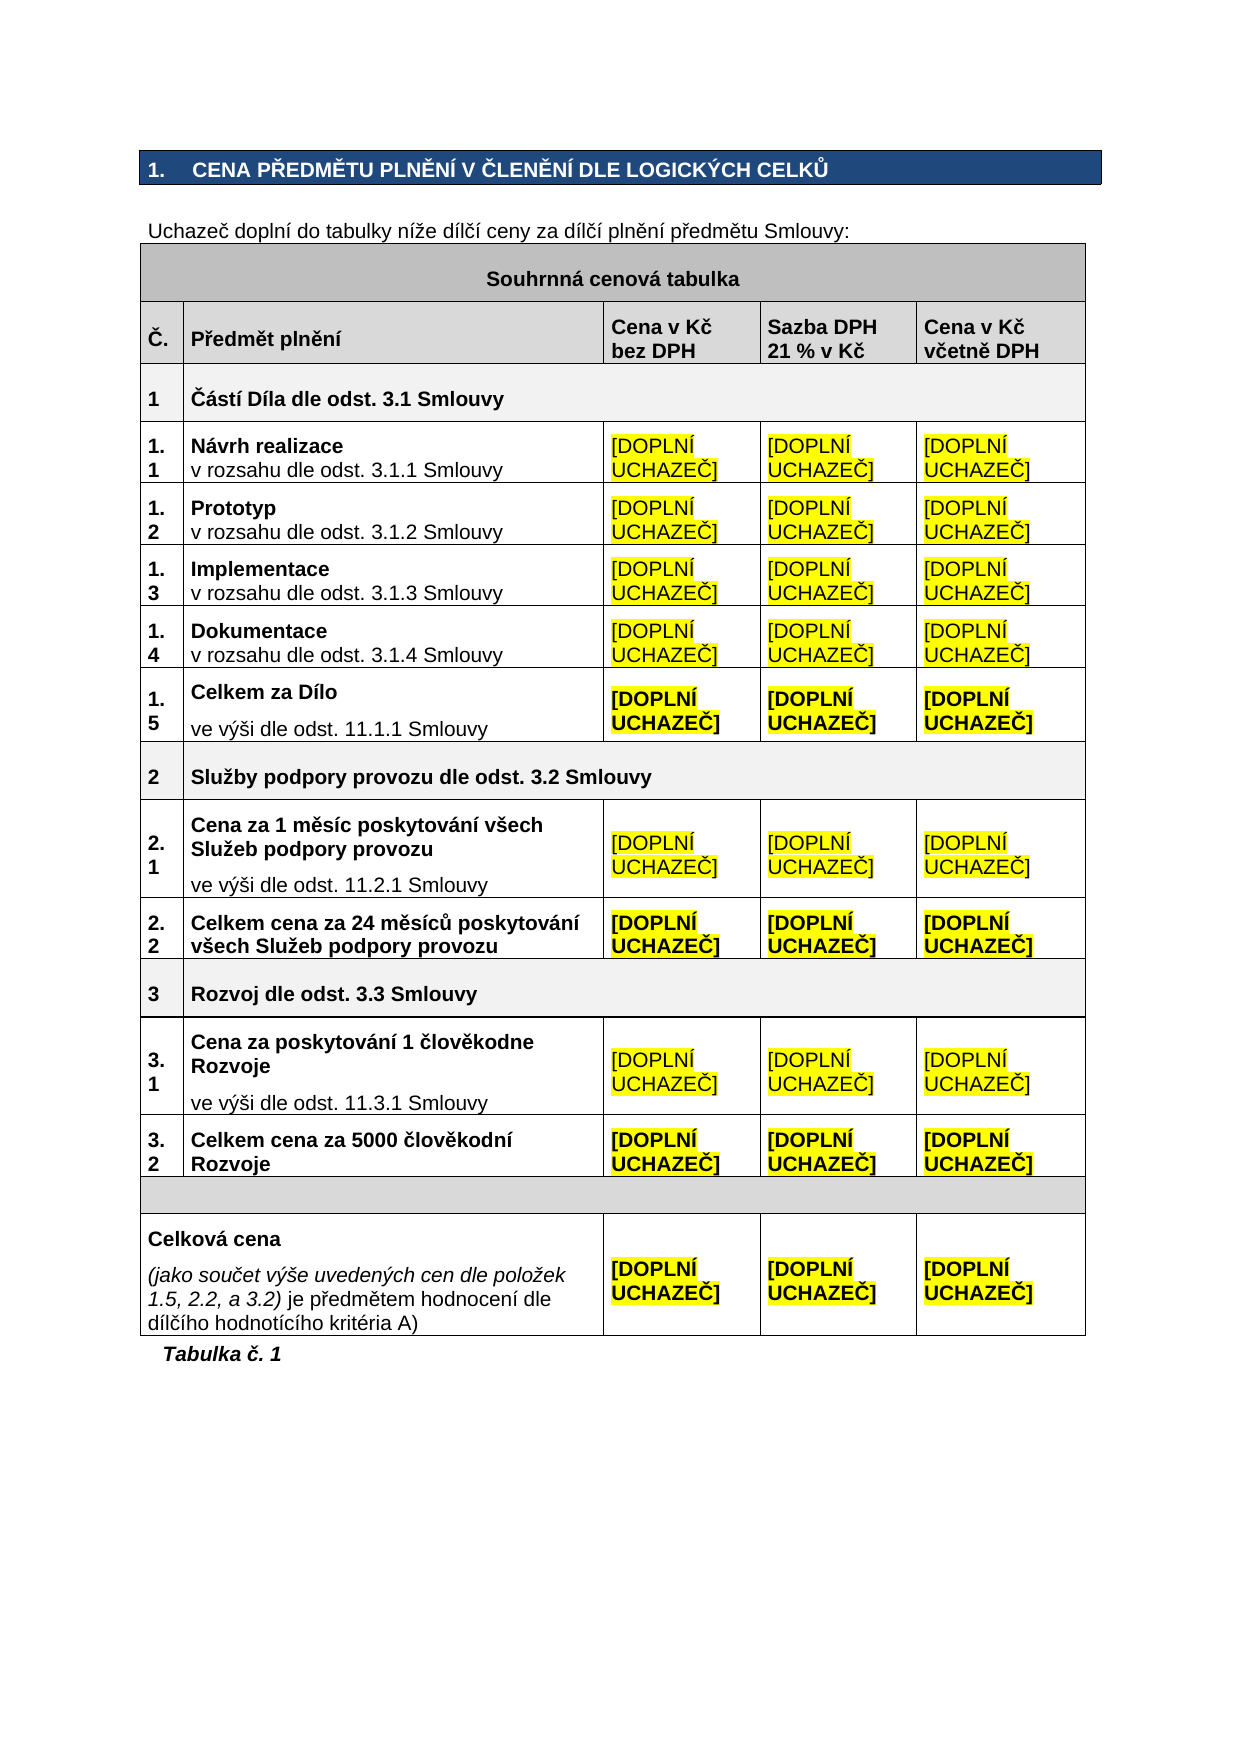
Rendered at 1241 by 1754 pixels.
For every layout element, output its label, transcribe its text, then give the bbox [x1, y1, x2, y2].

table_cell 3.2 [141, 1115, 183, 1176]
table_cell [DOPLNÍ UCHAZEČ] [761, 1115, 916, 1176]
table_cell [DOPLNÍ UCHAZEČ] [761, 545, 916, 605]
table_cell [DOPLNÍ UCHAZEČ] [604, 606, 760, 667]
table_cell [DOPLNÍ UCHAZEČ] [604, 668, 760, 741]
table_cell Částí Díla dle odst. 3.1 Smlouvy [184, 364, 1085, 421]
table_cell [DOPLNÍ UCHAZEČ] [604, 1115, 760, 1176]
table_header Souhrnná cenová tabulka [141, 244, 1085, 301]
table_cell Cena v Kč včetně DPH [917, 302, 1085, 363]
table_cell Dokumentace v rozsahu dle odst. 3.1.4 Smlouvy [184, 606, 603, 667]
table_cell [DOPLNÍ UCHAZEČ] [917, 1115, 1085, 1176]
table_cell [DOPLNÍ UCHAZEČ] [917, 668, 1085, 741]
table_cell Celkem cena za 5000 člověkodní Rozvoje [184, 1115, 603, 1176]
table_cell 1.5 [141, 668, 183, 741]
table_cell [DOPLNÍ UCHAZEČ] [917, 606, 1085, 667]
table_cell [DOPLNÍ UCHAZEČ] [604, 898, 760, 958]
table_cell Cena za 1 měsíc poskytování všech Služeb podpory provozu ve výši dle odst. 11.2.1 Smlouvy [184, 800, 603, 897]
table_cell [DOPLNÍ UCHAZEČ] [604, 800, 760, 897]
table_cell [DOPLNÍ UCHAZEČ] [917, 1018, 1085, 1114]
table_cell [DOPLNÍ UCHAZEČ] [761, 668, 916, 741]
table_cell [DOPLNÍ UCHAZEČ] [604, 483, 760, 544]
table_cell [DOPLNÍ UCHAZEČ] [761, 1018, 916, 1114]
table_cell [DOPLNÍ UCHAZEČ] [761, 1214, 916, 1335]
table_cell [DOPLNÍ UCHAZEČ] [604, 545, 760, 605]
table_cell 2.1 [141, 800, 183, 897]
table_cell 3.1 [141, 1018, 183, 1114]
table_cell Č. [141, 302, 183, 363]
table_cell Cena za poskytování 1 člověkodne Rozvoje ve výši dle odst. 11.3.1 Smlouvy [184, 1018, 603, 1114]
table_cell Celkem za Dílo ve výši dle odst. 11.1.1 Smlouvy [184, 668, 603, 741]
table_cell Rozvoj dle odst. 3.3 Smlouvy [184, 959, 1085, 1016]
table_cell [141, 1177, 1085, 1213]
table_cell 1 [141, 364, 183, 421]
table_cell Prototyp v rozsahu dle odst. 3.1.2 Smlouvy [184, 483, 603, 544]
table_cell 3 [141, 959, 183, 1016]
table_cell 2 [141, 742, 183, 799]
table_cell [DOPLNÍ UCHAZEČ] [761, 800, 916, 897]
table_cell [DOPLNÍ UCHAZEČ] [917, 545, 1085, 605]
table_cell [DOPLNÍ UCHAZEČ] [917, 898, 1085, 958]
table_cell Předmět plnění [184, 302, 603, 363]
table_cell 1.2 [141, 483, 183, 544]
text Uchazeč doplní do tabulky níže dílčí ceny za dílčí plnění předmětu Smlouvy: [148, 214, 1093, 243]
table_cell [DOPLNÍ UCHAZEČ] [761, 483, 916, 544]
table_cell Celkem cena za 24 měsíců poskytování všech Služeb podpory provozu [184, 898, 603, 958]
table_cell [DOPLNÍ UCHAZEČ] [917, 422, 1085, 482]
table_cell Cena v Kč bez DPH [604, 302, 760, 363]
table_cell Celková cena (jako součet výše uvedených cen dle položek 1.5, 2.2, a 3.2) je předmětem hodnocení dle dílčího hodnotícího kritéria A) [141, 1214, 603, 1335]
table_cell [DOPLNÍ UCHAZEČ] [604, 1214, 760, 1335]
table_cell 1.3 [141, 545, 183, 605]
table_cell [DOPLNÍ UCHAZEČ] [917, 800, 1085, 897]
table_cell 2.2 [141, 898, 183, 958]
table_cell Služby podpory provozu dle odst. 3.2 Smlouvy [184, 742, 1085, 799]
table_cell Sazba DPH 21 % v Kč [761, 302, 916, 363]
table_cell [DOPLNÍ UCHAZEČ] [761, 422, 916, 482]
table_cell Implementace v rozsahu dle odst. 3.1.3 Smlouvy [184, 545, 603, 605]
table_cell 1.1 [141, 422, 183, 482]
table_cell [DOPLNÍ UCHAZEČ] [604, 422, 760, 482]
text Tabulka č. 1 [162, 1336, 1093, 1365]
table_cell [DOPLNÍ UCHAZEČ] [761, 898, 916, 958]
table_cell [DOPLNÍ UCHAZEČ] [604, 1018, 760, 1114]
table_cell [DOPLNÍ UCHAZEČ] [917, 1214, 1085, 1335]
table_cell Návrh realizace v rozsahu dle odst. 3.1.1 Smlouvy [184, 422, 603, 482]
table_cell [DOPLNÍ UCHAZEČ] [761, 606, 916, 667]
table_cell 1.4 [141, 606, 183, 667]
table_cell [DOPLNÍ UCHAZEČ] [917, 483, 1085, 544]
list CENA PŘEDMĚTU PLNĚNÍ V ČLENĚNÍ DLE LOGICKÝCH CELKŮ [140, 151, 1101, 184]
